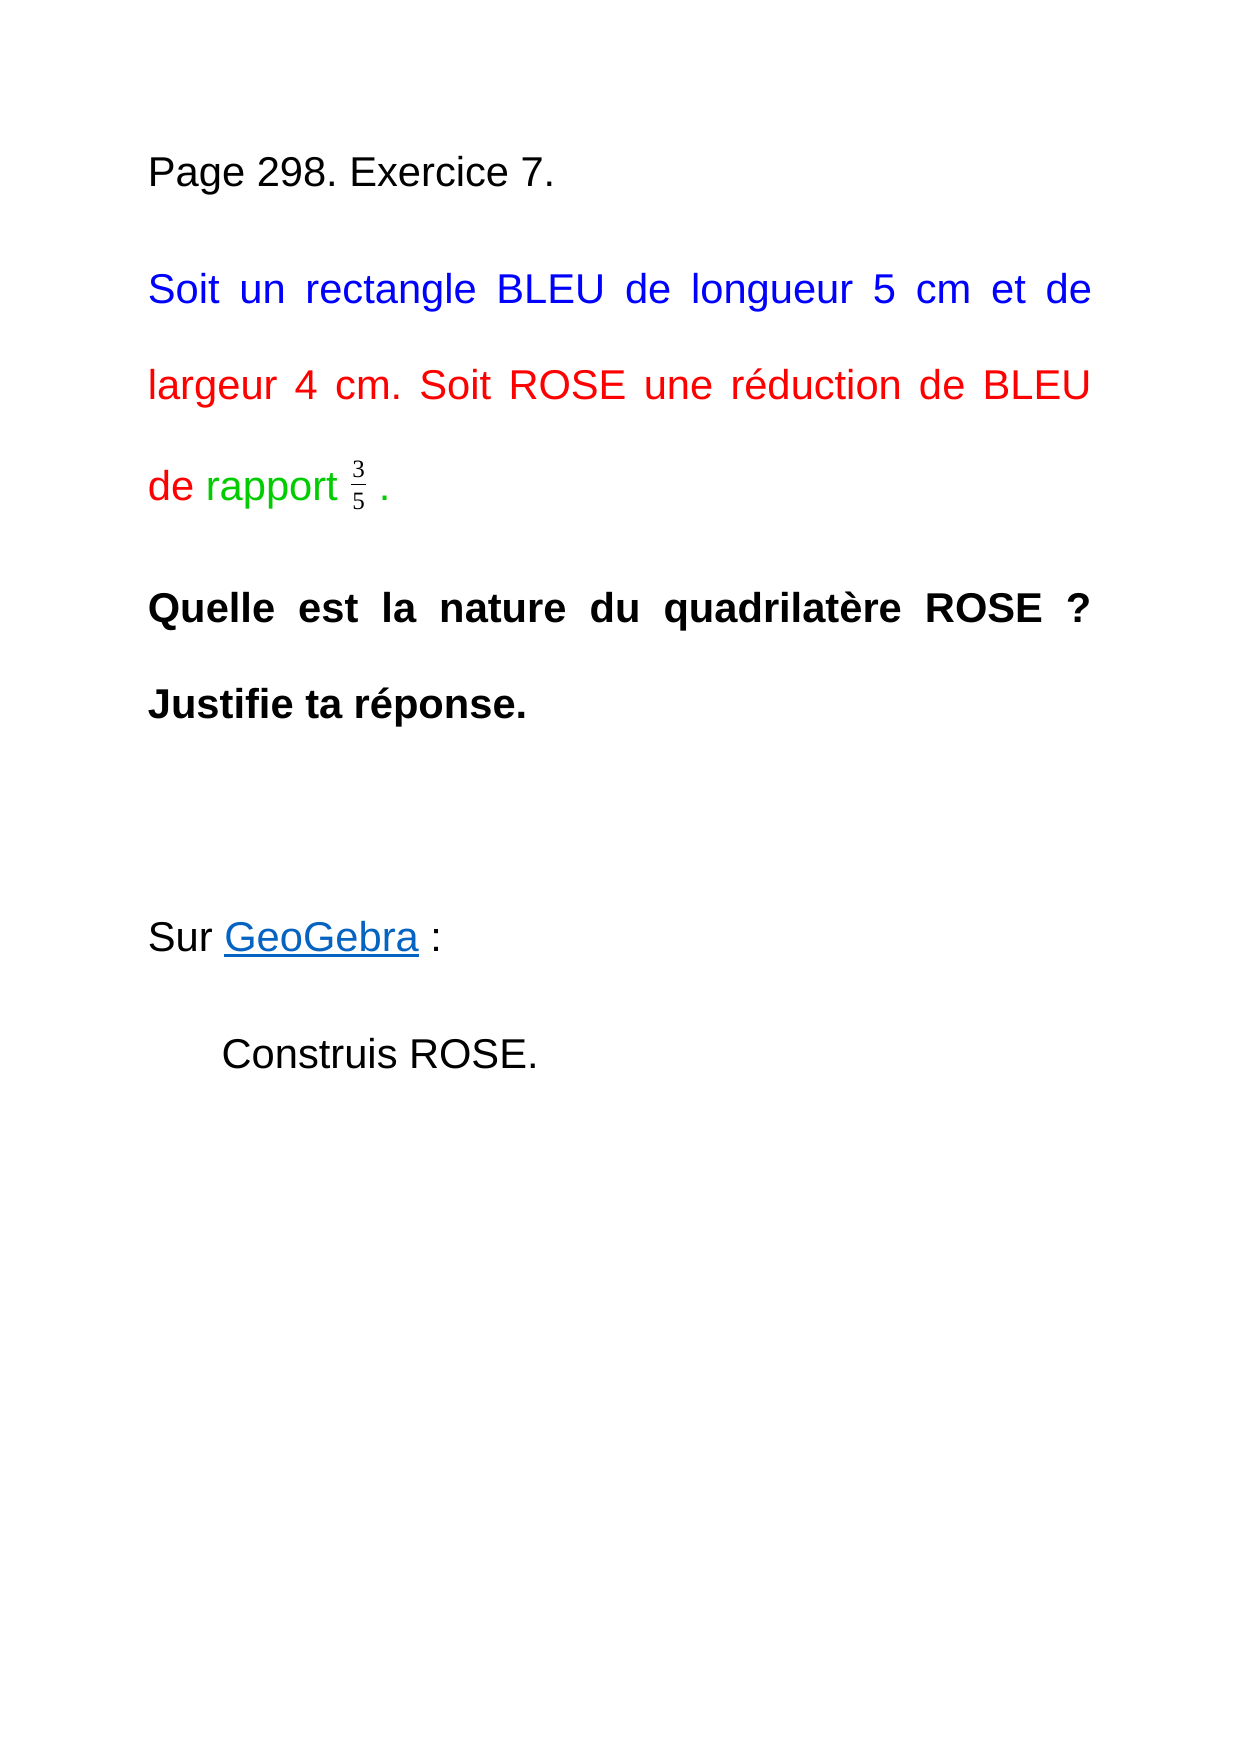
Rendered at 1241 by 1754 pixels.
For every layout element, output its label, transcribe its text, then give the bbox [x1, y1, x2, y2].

text Quelle est la nature du quadrilatère ROSE ? Justifie ta réponse. [148, 584, 1093, 727]
text Soit un rectangle BLEU de longueur 5 cm et de largeur 4 cm. Soit ROSE une réduction de BLEU de rapport . [148, 264, 1093, 515]
text Page 298. Exercice 7. [148, 148, 1093, 196]
text Construis ROSE. [148, 1029, 1093, 1077]
text Sur GeoGebra : [148, 913, 1093, 961]
